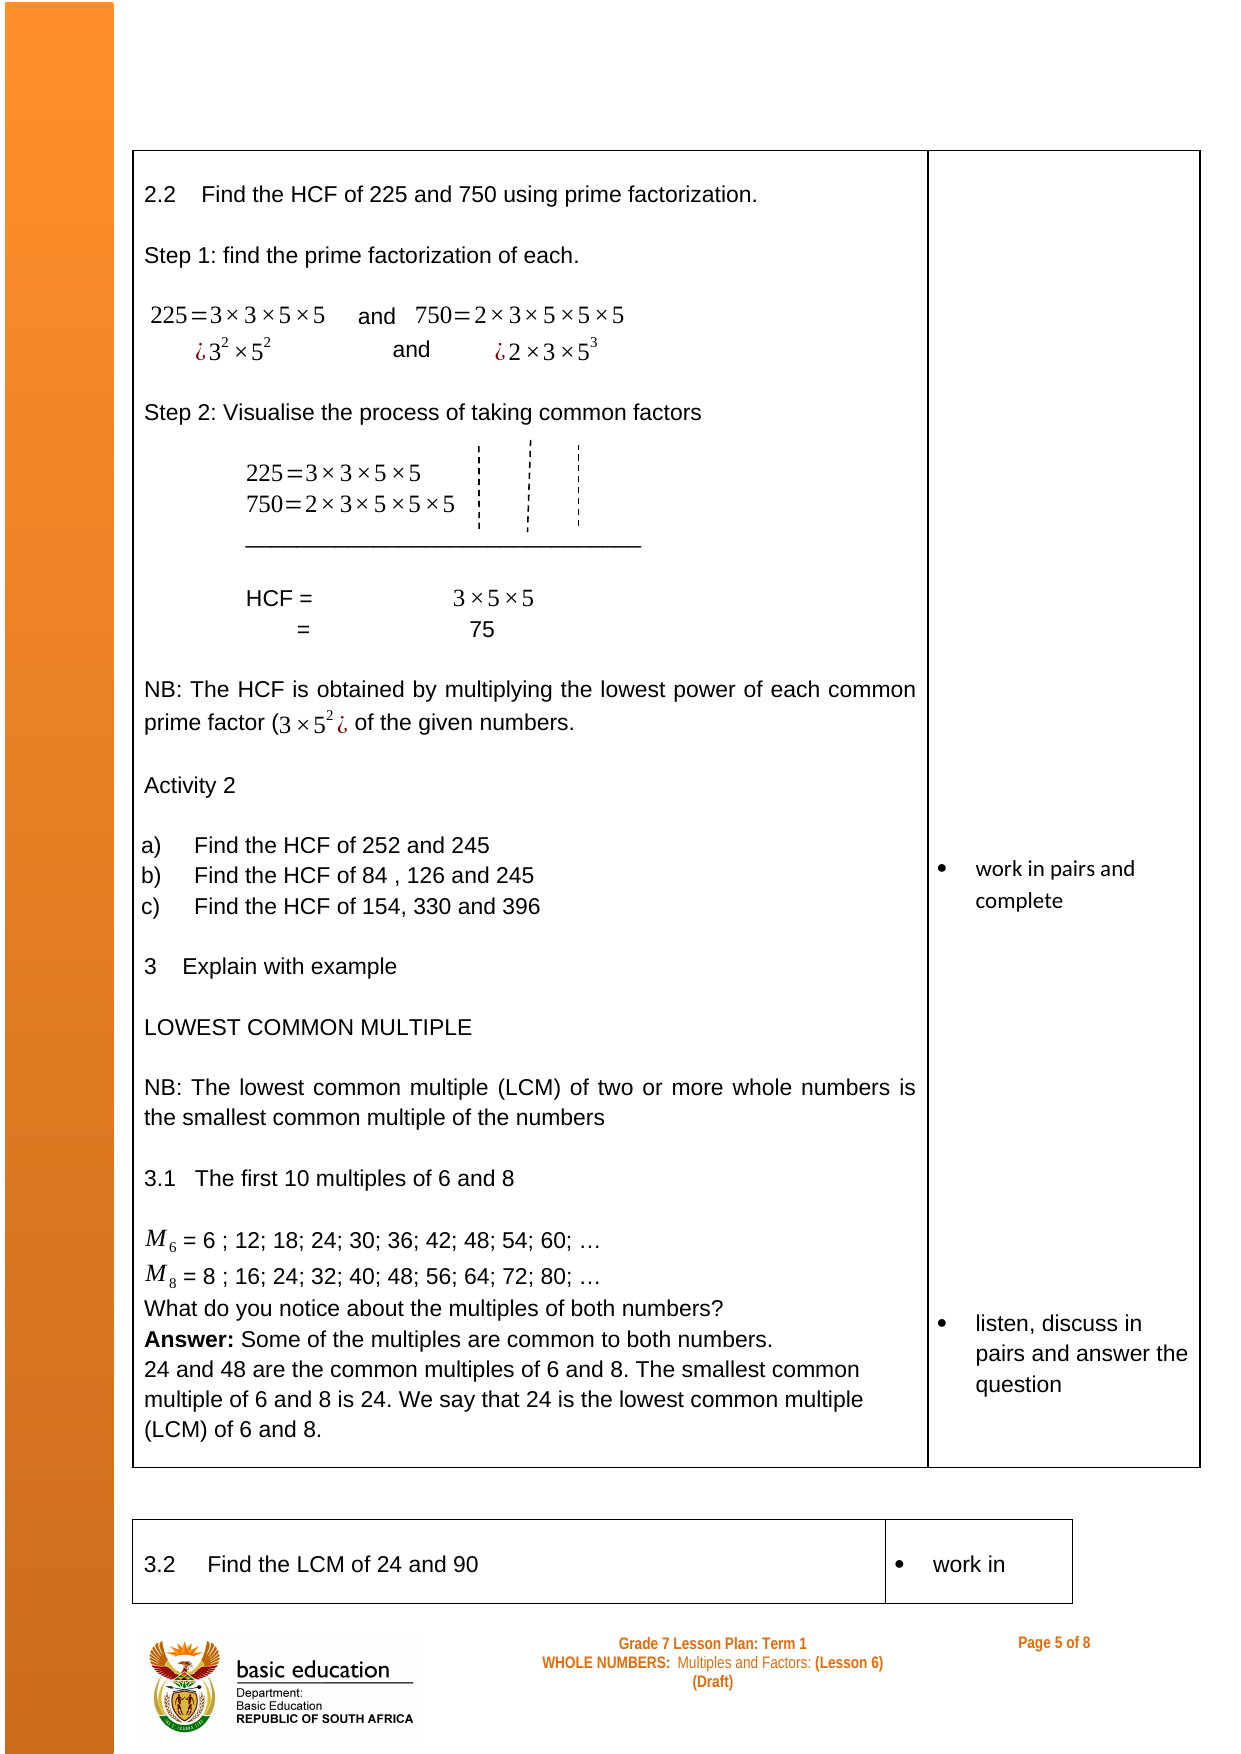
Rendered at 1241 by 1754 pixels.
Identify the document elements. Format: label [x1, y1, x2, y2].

table_cell [929, 151, 1199, 1467]
table_header [133, 1520, 885, 1603]
table_cell [134, 151, 927, 1467]
table_header [886, 1520, 1072, 1603]
picture [140, 1631, 422, 1740]
